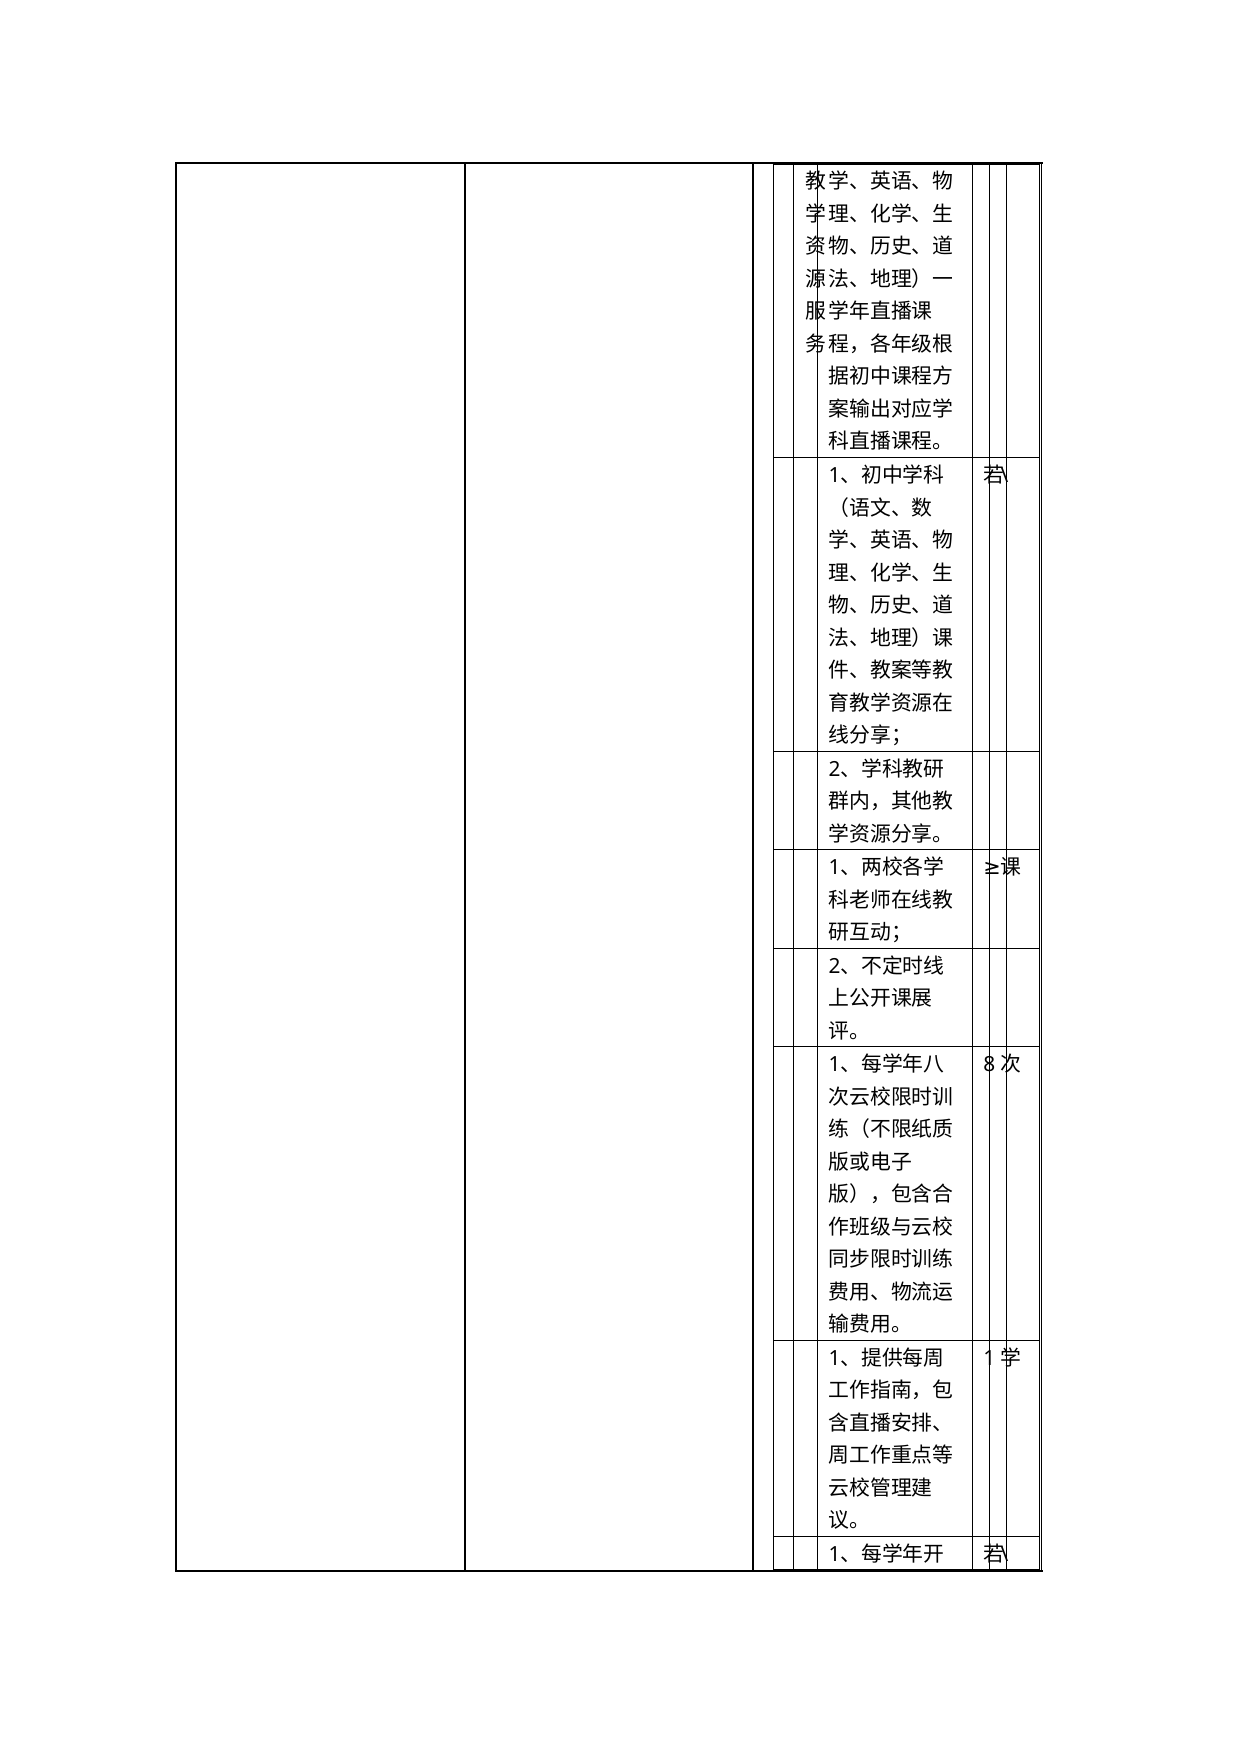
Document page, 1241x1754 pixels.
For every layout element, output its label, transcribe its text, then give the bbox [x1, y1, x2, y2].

table_cell [794, 949, 817, 1046]
table_cell [818, 1047, 972, 1340]
table_cell [1007, 165, 1039, 457]
table_cell [990, 473, 1006, 751]
table_cell [794, 850, 817, 948]
table_cell [774, 1341, 793, 1536]
table_cell [466, 164, 752, 1570]
table_cell [973, 165, 989, 457]
table_cell [1007, 752, 1039, 849]
table_cell 1 [177, 164, 464, 1570]
table_cell [774, 949, 793, 1046]
table_cell [774, 850, 793, 948]
table_cell [818, 752, 972, 849]
table_cell [990, 165, 1006, 457]
table_cell [1007, 458, 1039, 751]
table_cell [1007, 850, 1039, 948]
table_cell [1007, 949, 1039, 1046]
table_cell [818, 850, 972, 948]
table_cell [1007, 1341, 1039, 1536]
table_cell [794, 752, 817, 849]
table_cell [774, 752, 793, 849]
table_cell [973, 1537, 989, 1569]
table_cell [794, 1047, 817, 1340]
table_cell [990, 468, 1002, 472]
table_cell [1007, 1047, 1039, 1340]
table_cell [990, 949, 1006, 1046]
table_cell [990, 1547, 1002, 1551]
table_cell [754, 164, 773, 1570]
table_cell [973, 1341, 989, 1536]
table_cell [990, 1537, 1006, 1555]
table_cell [818, 1537, 972, 1569]
table_cell [990, 1047, 1006, 1340]
table_cell [973, 850, 989, 948]
table_cell [973, 752, 989, 849]
table_cell [1007, 1537, 1039, 1569]
table_cell [818, 458, 972, 751]
table_cell [774, 458, 793, 751]
table_cell [990, 458, 1006, 476]
table_cell [973, 949, 989, 1046]
table_cell [794, 458, 817, 751]
table_cell [990, 1341, 1006, 1536]
table_cell [794, 1537, 817, 1569]
table_cell [774, 165, 793, 457]
table_cell [990, 1552, 1006, 1569]
table_cell [990, 850, 1006, 948]
table_cell [774, 1537, 793, 1569]
table_cell [818, 165, 972, 457]
table_cell [794, 1341, 817, 1536]
table_cell [818, 949, 972, 1046]
table_cell [973, 458, 989, 751]
table_cell [794, 165, 817, 457]
table_cell [774, 1047, 793, 1340]
table_cell [818, 1341, 972, 1536]
table_cell [990, 752, 1006, 849]
table_cell [973, 1047, 989, 1340]
